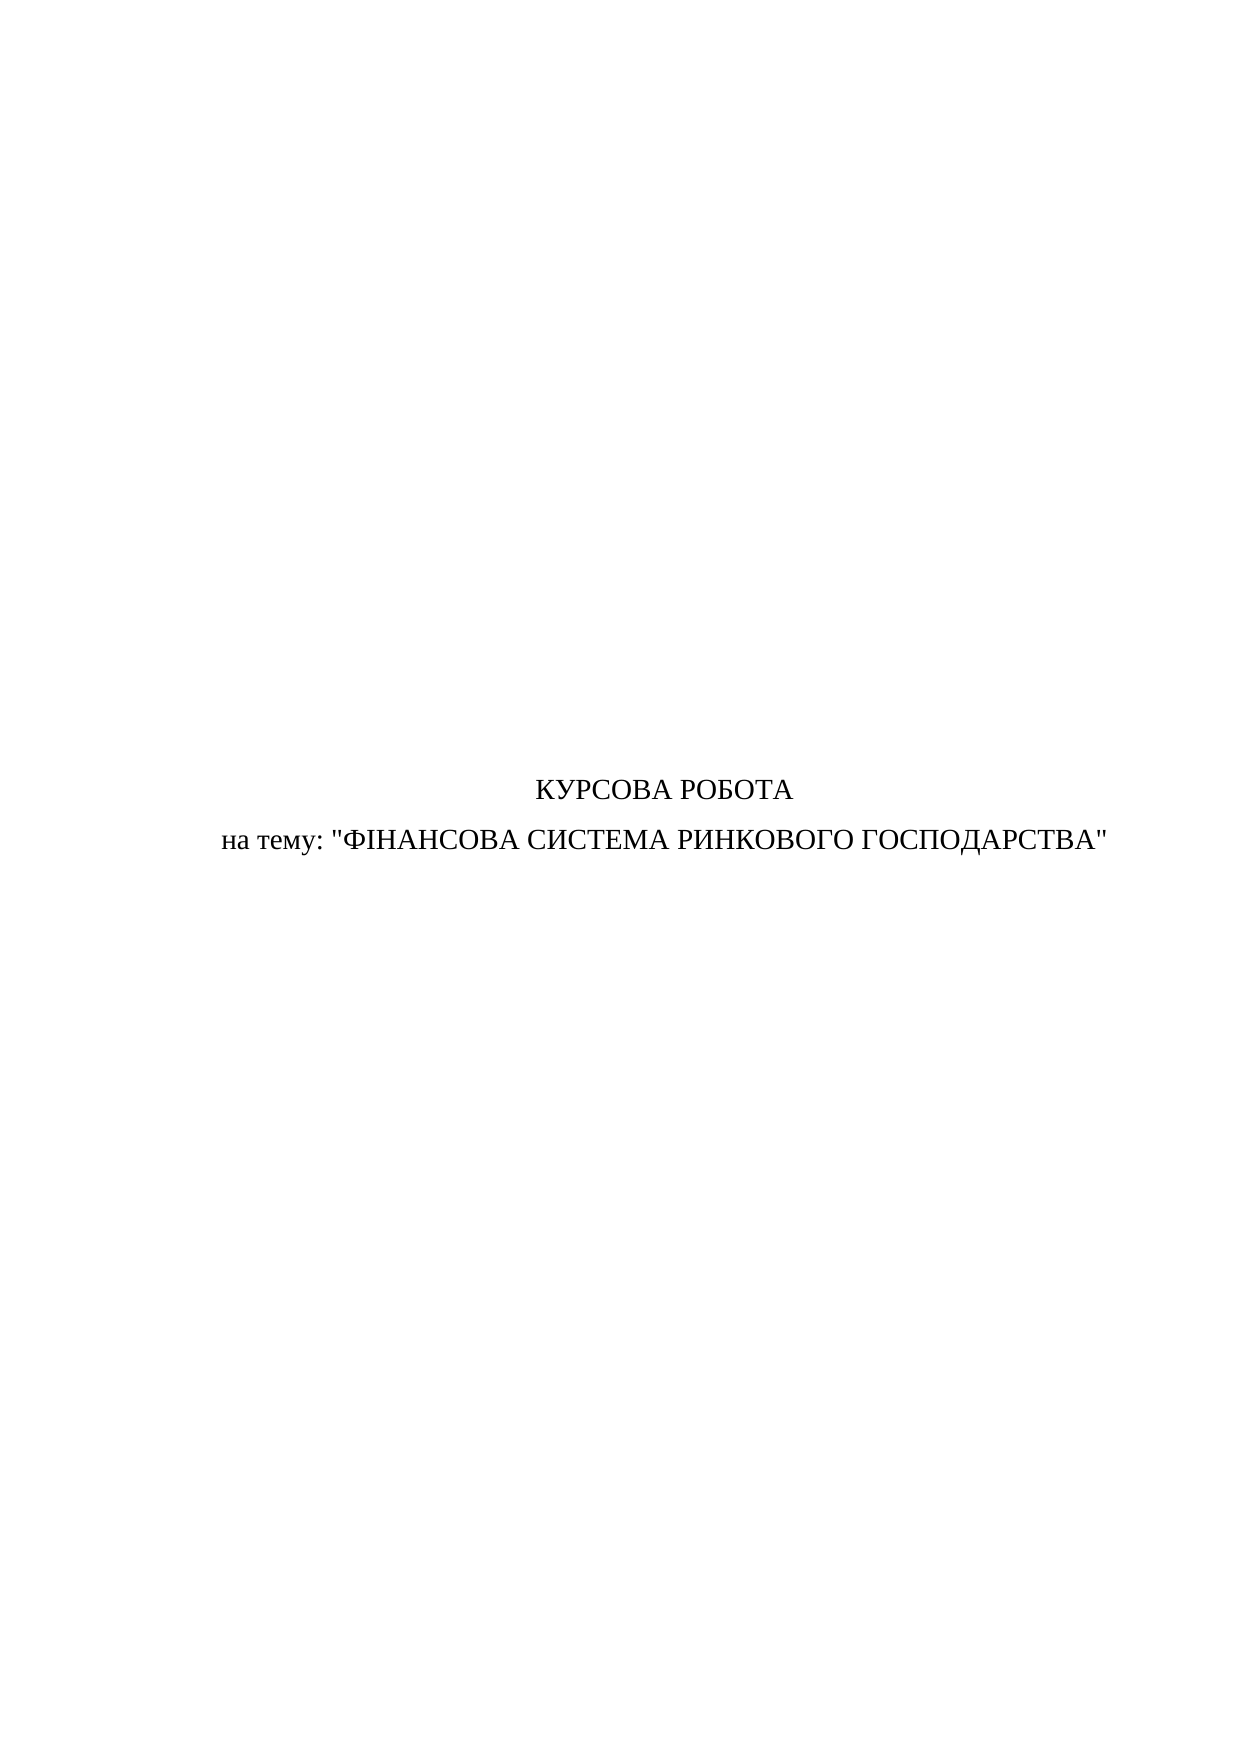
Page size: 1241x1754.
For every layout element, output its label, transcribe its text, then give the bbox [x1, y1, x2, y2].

text КУРСОВА РОБОТА [177, 772, 1152, 806]
text на тему: "ФІНАНСОВА СИСТЕМА РИНКОВОГО ГОСПОДАРСТВА" [177, 822, 1152, 856]
